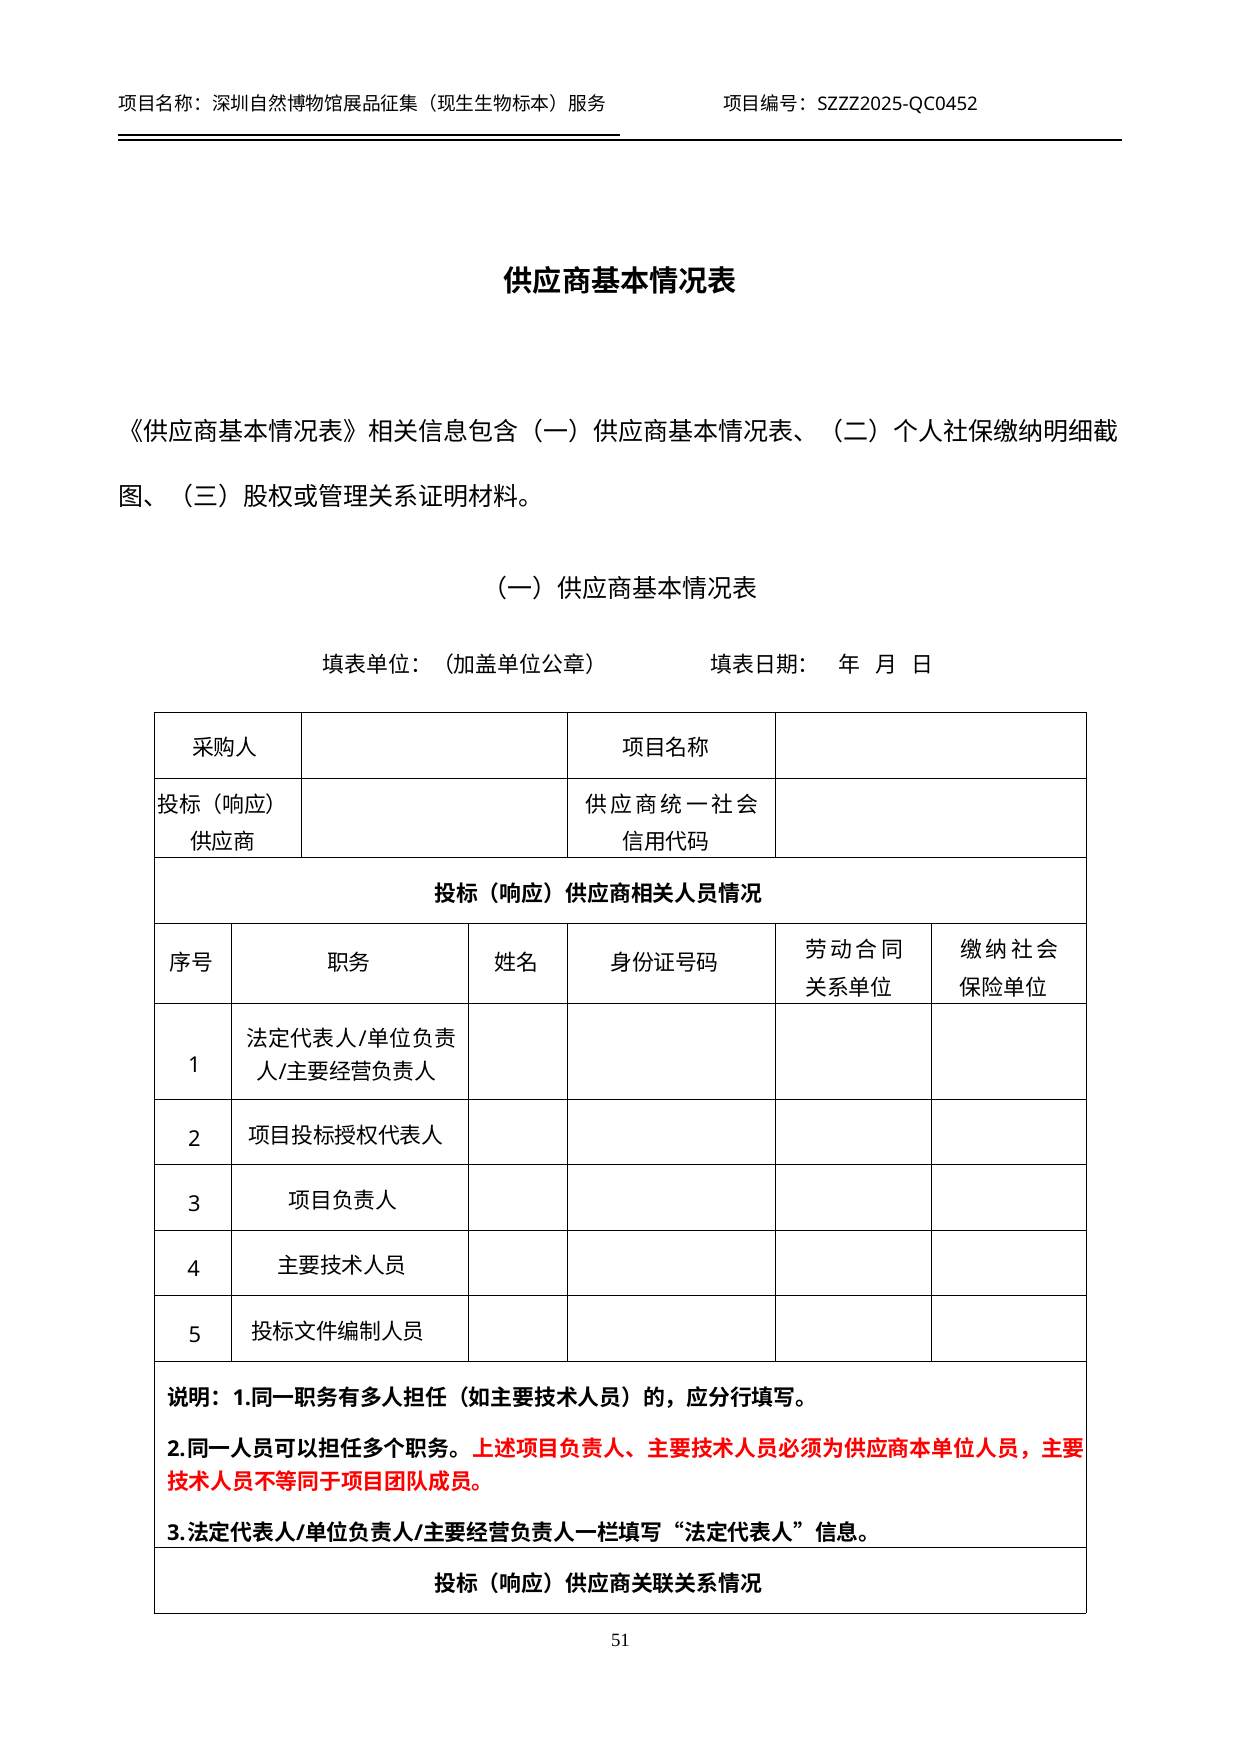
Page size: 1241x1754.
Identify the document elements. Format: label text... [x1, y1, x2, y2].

table_cell [302, 779, 567, 857]
table_cell 投标（响应）供应商 [155, 779, 301, 857]
table_cell 序号 [155, 924, 231, 1002]
table_cell 劳动合同 关系单位 [776, 924, 931, 1002]
table_header 项目名称 [568, 713, 775, 778]
text 《供应商基本情况表》相关信息包含（一）供应商基本情况表、（二）个人社保缴纳明细截图、（三）股权或管理关系证明材料。 [118, 397, 1122, 527]
table_cell [469, 1004, 567, 1099]
table_header 采购人 [155, 713, 301, 778]
table_cell [568, 1296, 775, 1361]
table_cell [469, 1100, 567, 1164]
table_cell 职务 [232, 924, 468, 1002]
text 填表单位：（加盖单位公章） 填表日期： 年 月 日 [131, 647, 1124, 679]
text （一）供应商基本情况表 [118, 554, 1122, 619]
table_cell 法定代表人/单位负责人/主要经营负责人 [232, 1004, 468, 1099]
table_cell 供应商统一社会 信用代码 [568, 779, 775, 857]
table_header [776, 713, 1086, 778]
table_cell 姓名 [469, 924, 567, 1002]
table_cell [932, 1100, 1086, 1164]
table_cell [932, 1231, 1086, 1295]
table_cell 投标文件编制人员 [232, 1296, 468, 1361]
subtitle 供应商基本情况表 [118, 246, 1122, 311]
table_header [302, 713, 567, 778]
table_cell [568, 1231, 775, 1295]
table_cell 主要技术人员 [232, 1231, 468, 1295]
table_cell [776, 1004, 931, 1099]
table_cell 缴纳社会 保险单位 [932, 924, 1086, 1002]
table_cell [932, 1165, 1086, 1230]
table_cell 5 [155, 1296, 231, 1361]
table_cell [776, 779, 1086, 857]
table_cell 3 [155, 1165, 231, 1230]
table_cell 身份证号码 [568, 924, 775, 1002]
table_cell [469, 1296, 567, 1361]
table_cell [776, 1100, 931, 1164]
table_cell 说明：1.同一职务有多人担任（如主要技术人员）的，应分行填写。 同一人员可以担任多个职务。上述项目负责人、主要技术人员必须为供应商本单位人员，主要技术人员不等同于项目团队成员。 法定代表人/单位负责人/主要经营负责人一栏填写“法定代表人”信息。 [155, 1362, 1086, 1547]
table_cell 项目负责人 [232, 1165, 468, 1230]
table_cell [469, 1165, 567, 1230]
table_cell 投标（响应）供应商相关人员情况 [155, 858, 1086, 923]
table_cell 2 [155, 1100, 231, 1164]
table_cell [776, 1231, 931, 1295]
table_cell [776, 1165, 931, 1230]
table_cell [568, 1165, 775, 1230]
table_cell [469, 1231, 567, 1295]
table_cell [776, 1296, 931, 1361]
table_cell [932, 1004, 1086, 1099]
table_cell 4 [155, 1231, 231, 1295]
table_cell [568, 1100, 775, 1164]
table_cell 投标（响应）供应商关联关系情况 [155, 1548, 1086, 1612]
table_cell 1 [155, 1004, 231, 1099]
table_cell [568, 1004, 775, 1099]
table_cell 项目投标授权代表人 [232, 1100, 468, 1164]
table_cell [932, 1296, 1086, 1361]
